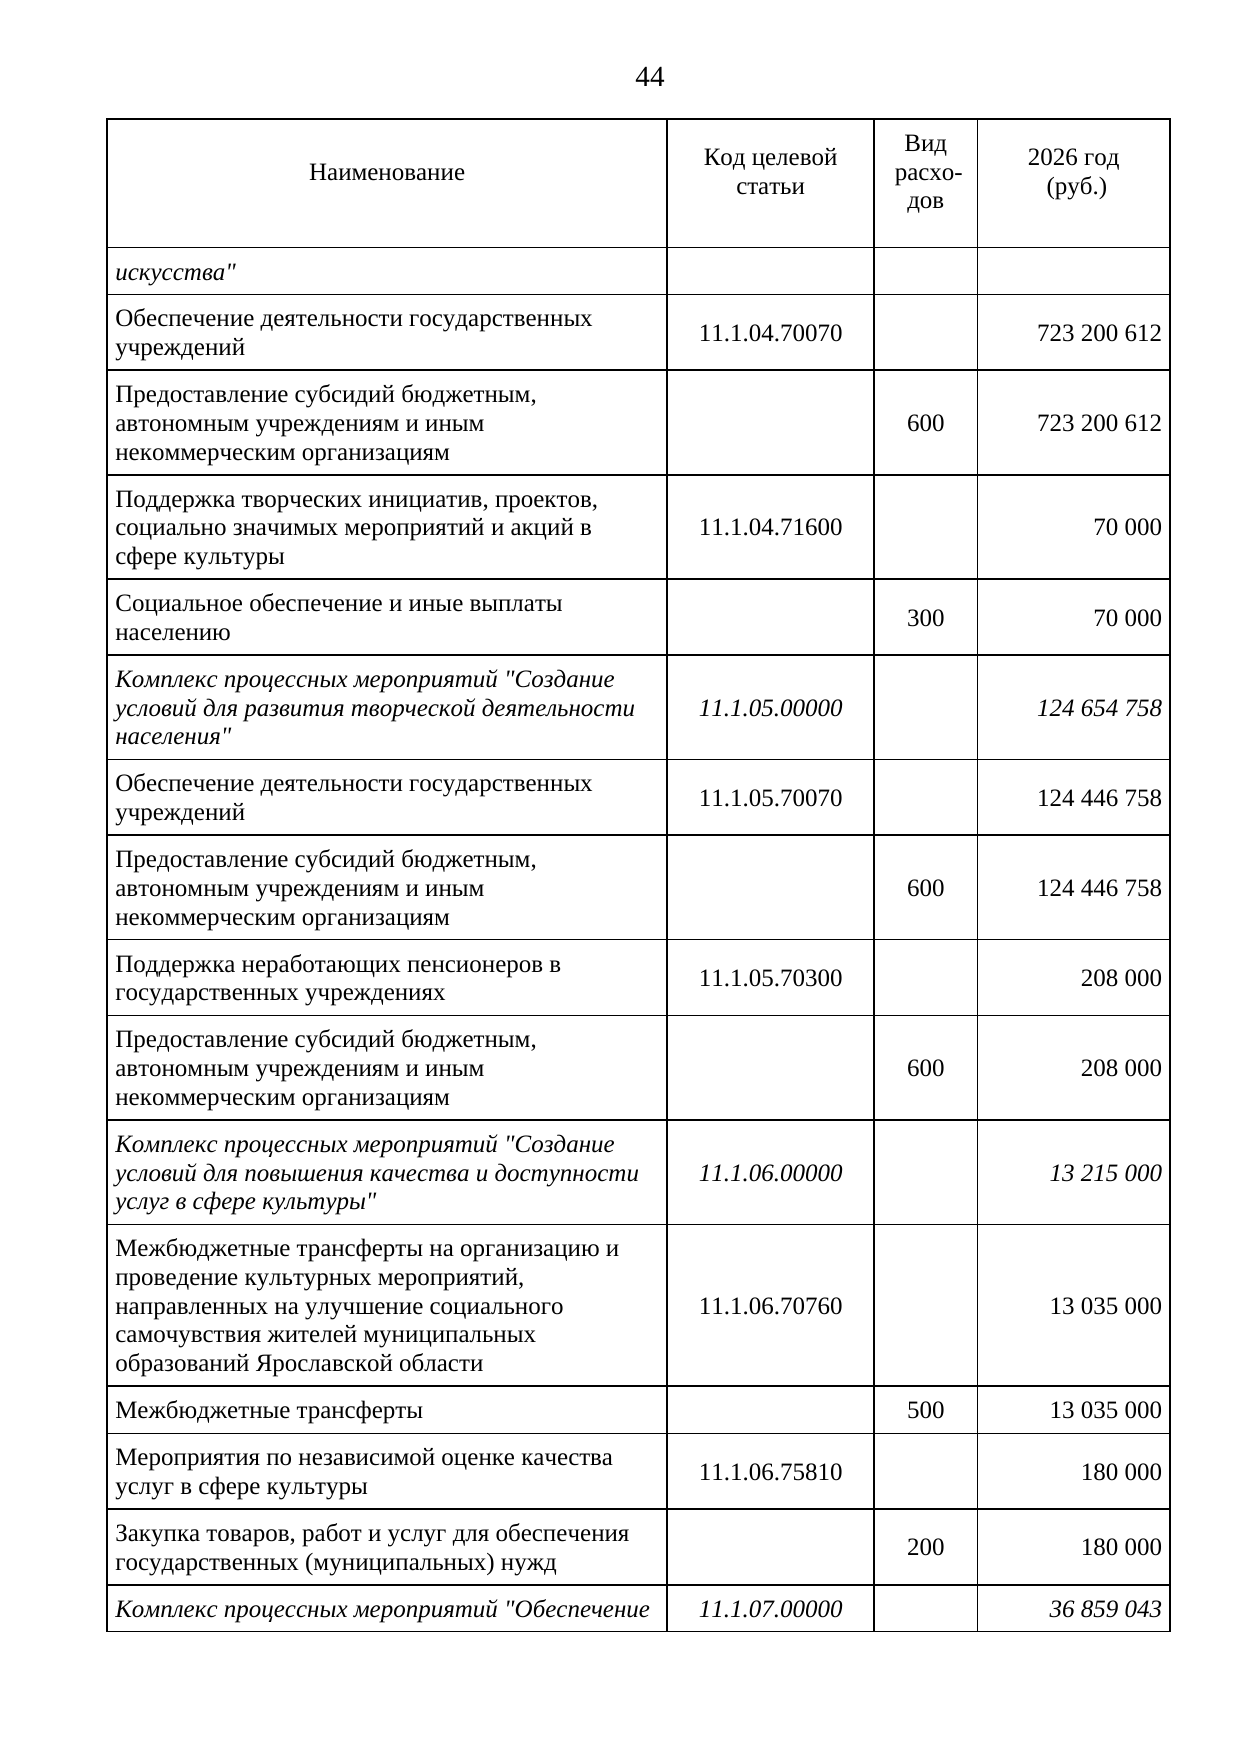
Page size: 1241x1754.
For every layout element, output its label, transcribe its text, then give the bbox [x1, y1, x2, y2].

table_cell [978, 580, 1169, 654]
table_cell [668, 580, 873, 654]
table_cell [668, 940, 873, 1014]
table_header Вид расхо- дов [875, 120, 977, 247]
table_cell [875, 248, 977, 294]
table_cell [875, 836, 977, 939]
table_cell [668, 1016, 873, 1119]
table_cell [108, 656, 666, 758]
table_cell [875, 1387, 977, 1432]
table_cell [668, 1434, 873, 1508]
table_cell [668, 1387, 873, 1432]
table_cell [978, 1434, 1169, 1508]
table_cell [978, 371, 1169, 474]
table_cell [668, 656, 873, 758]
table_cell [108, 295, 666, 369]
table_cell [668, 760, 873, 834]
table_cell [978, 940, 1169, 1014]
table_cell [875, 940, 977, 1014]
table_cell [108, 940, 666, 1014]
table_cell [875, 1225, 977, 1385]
table_header 2026 год (руб.) [978, 120, 1169, 247]
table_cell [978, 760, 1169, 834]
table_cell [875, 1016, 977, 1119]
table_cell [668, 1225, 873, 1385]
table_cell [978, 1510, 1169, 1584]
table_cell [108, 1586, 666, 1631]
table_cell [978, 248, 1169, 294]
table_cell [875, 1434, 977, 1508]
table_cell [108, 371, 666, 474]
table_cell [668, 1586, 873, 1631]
table_header Наименование [108, 120, 666, 247]
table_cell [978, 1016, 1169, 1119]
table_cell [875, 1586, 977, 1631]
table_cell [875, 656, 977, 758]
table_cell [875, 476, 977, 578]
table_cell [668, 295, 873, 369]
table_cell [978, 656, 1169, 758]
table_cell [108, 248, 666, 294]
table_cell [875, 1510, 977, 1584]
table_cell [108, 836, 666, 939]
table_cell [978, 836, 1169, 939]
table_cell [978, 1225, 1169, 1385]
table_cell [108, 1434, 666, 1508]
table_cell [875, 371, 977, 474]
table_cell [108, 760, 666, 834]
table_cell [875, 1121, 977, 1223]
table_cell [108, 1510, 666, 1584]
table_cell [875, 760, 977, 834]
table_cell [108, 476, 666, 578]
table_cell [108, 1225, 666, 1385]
table_header Код целевой статьи [668, 120, 873, 247]
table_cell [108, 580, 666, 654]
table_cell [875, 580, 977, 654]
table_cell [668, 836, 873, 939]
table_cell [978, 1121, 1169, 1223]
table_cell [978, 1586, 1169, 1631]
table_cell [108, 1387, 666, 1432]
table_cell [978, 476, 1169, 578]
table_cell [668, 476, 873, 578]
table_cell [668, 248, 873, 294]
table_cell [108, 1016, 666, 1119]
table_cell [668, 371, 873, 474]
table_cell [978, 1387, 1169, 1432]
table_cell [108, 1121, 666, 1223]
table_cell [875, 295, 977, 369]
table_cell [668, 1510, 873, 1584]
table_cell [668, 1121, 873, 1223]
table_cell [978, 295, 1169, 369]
